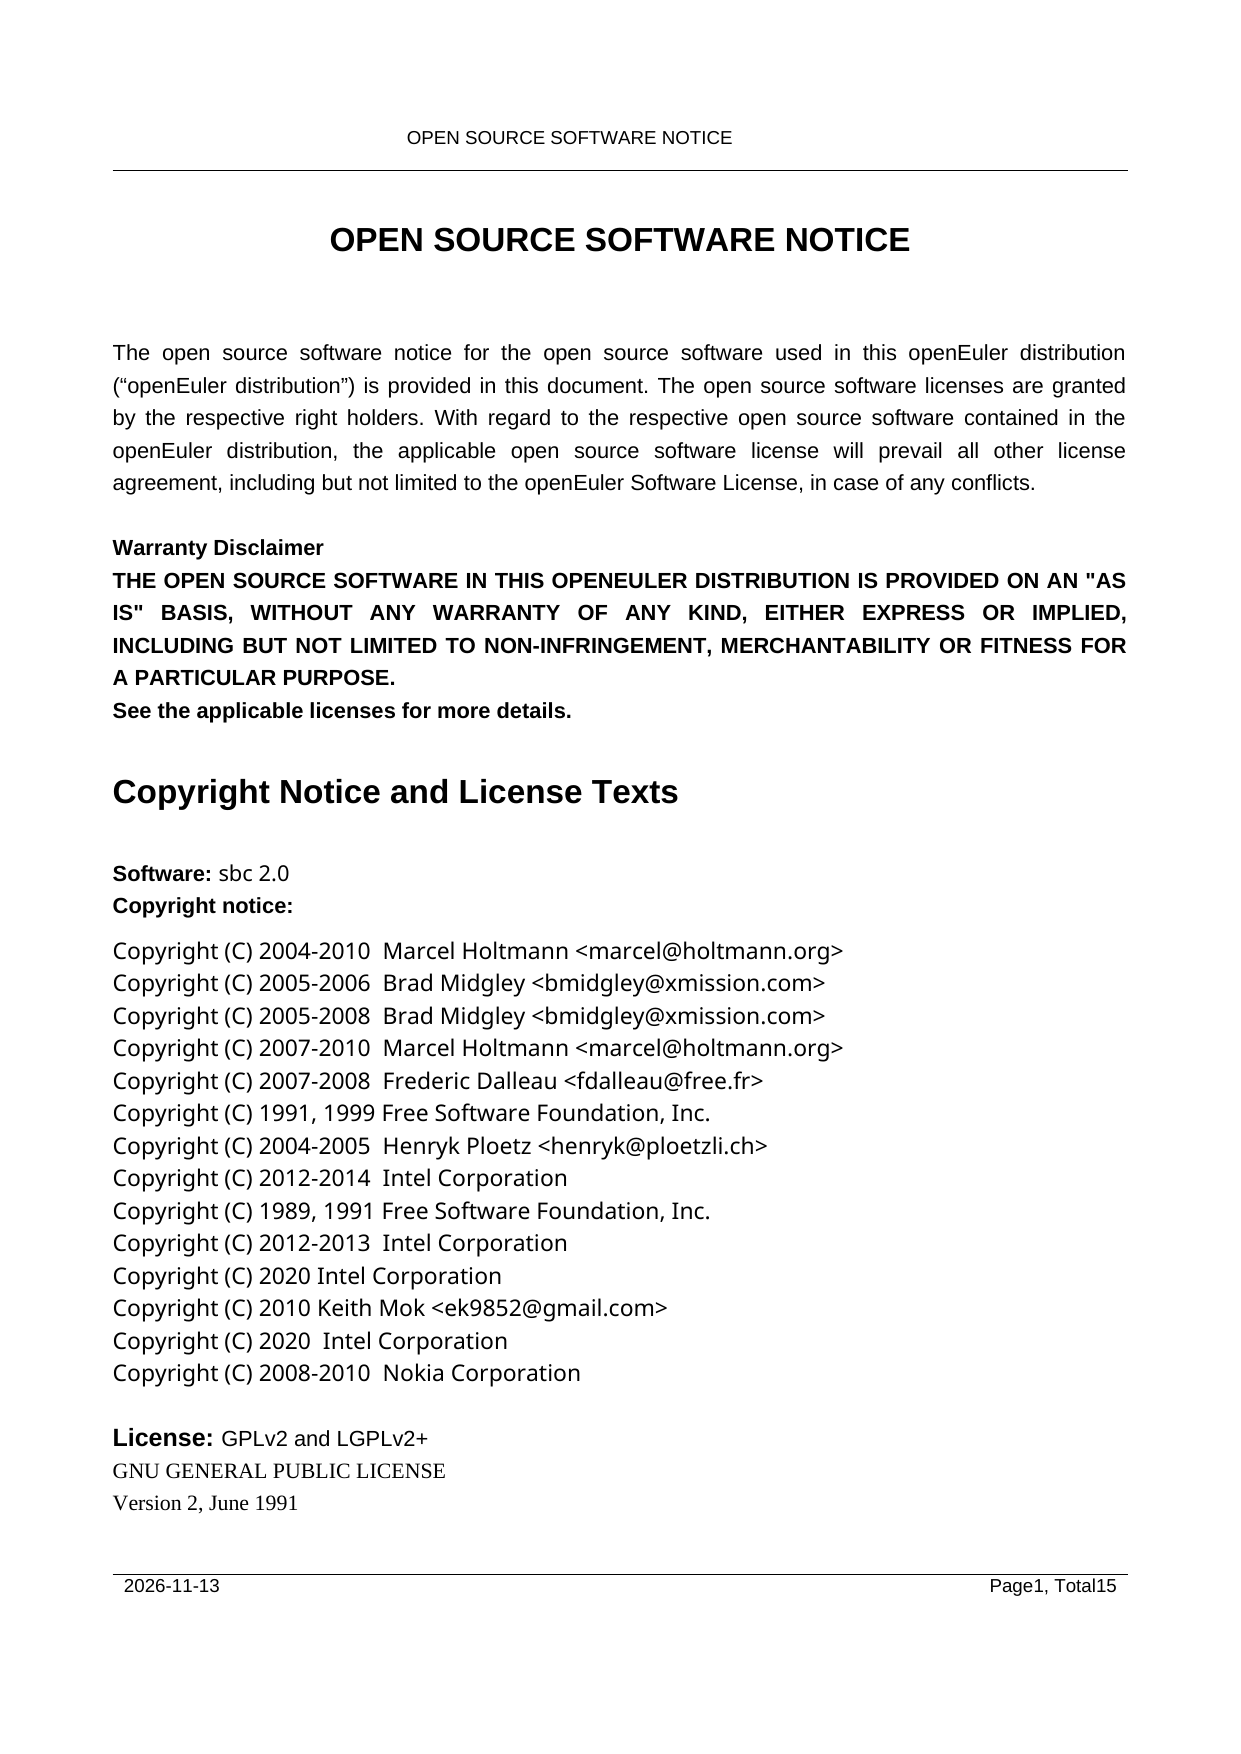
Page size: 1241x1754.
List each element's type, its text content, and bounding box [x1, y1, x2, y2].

text Warranty Disclaimer [112, 531, 1128, 564]
text Copyright notice: [112, 889, 1128, 921]
title Software: sbc 2.0 [112, 856, 1128, 889]
text THE OPEN SOURCE SOFTWARE IN THIS OPENEULER DISTRIBUTION IS PROVIDED ON AN "AS IS" BASIS, WITHOUT ANY WARRANTY OF ANY KIND, EITHER EXPRESS OR IMPLIED, INCLUDING BUT NOT LIMITED TO NON-INFRINGEMENT, MERCHANTABILITY OR FITNESS FOR A PARTICULAR PURPOSE. See the applicable licenses for more details. [112, 564, 1128, 726]
text Copyright (C) 2004-2010 Marcel Holtmann <marcel@holtmann.org> Copyright (C) 2005-2006 Brad Midgley <bmidgley@xmission.com> Copyright (C) 2005-2008 Brad Midgley <bmidgley@xmission.com> Copyright (C) 2007-2010 Marcel Holtmann <marcel@holtmann.org> Copyright (C) 2007-2008 Frederic Dalleau <fdalleau@free.fr> Copyright (C) 1991, 1999 Free Software Foundation, Inc. Copyright (C) 2004-2005 Henryk Ploetz <henryk@ploetzli.ch> Copyright (C) 2012-2014 Intel Corporation Copyright (C) 1989, 1991 Free Software Foundation, Inc. Copyright (C) 2012-2013 Intel Corporation Copyright (C) 2020 Intel Corporation Copyright (C) 2010 Keith Mok <ek9852@gmail.com> Copyright (C) 2020 Intel Corporation Copyright (C) 2008-2010 Nokia Corporation [112, 934, 1128, 1421]
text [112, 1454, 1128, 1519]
text The open source software notice for the open source software used in this openEuler distribution (“openEuler distribution”) is provided in this document. The open source software licenses are granted by the respective right holders. With regard to the respective open source software contained in the openEuler distribution, the applicable open source software license will prevail all other license agreement, including but not limited to the openEuler Software License, in case of any conflicts. [112, 336, 1128, 499]
text Copyright Notice and License Texts [112, 759, 1128, 824]
text License: GPLv2 and LGPLv2+ [112, 1421, 1128, 1454]
text OPEN SOURCE SOFTWARE NOTICE [112, 206, 1128, 271]
